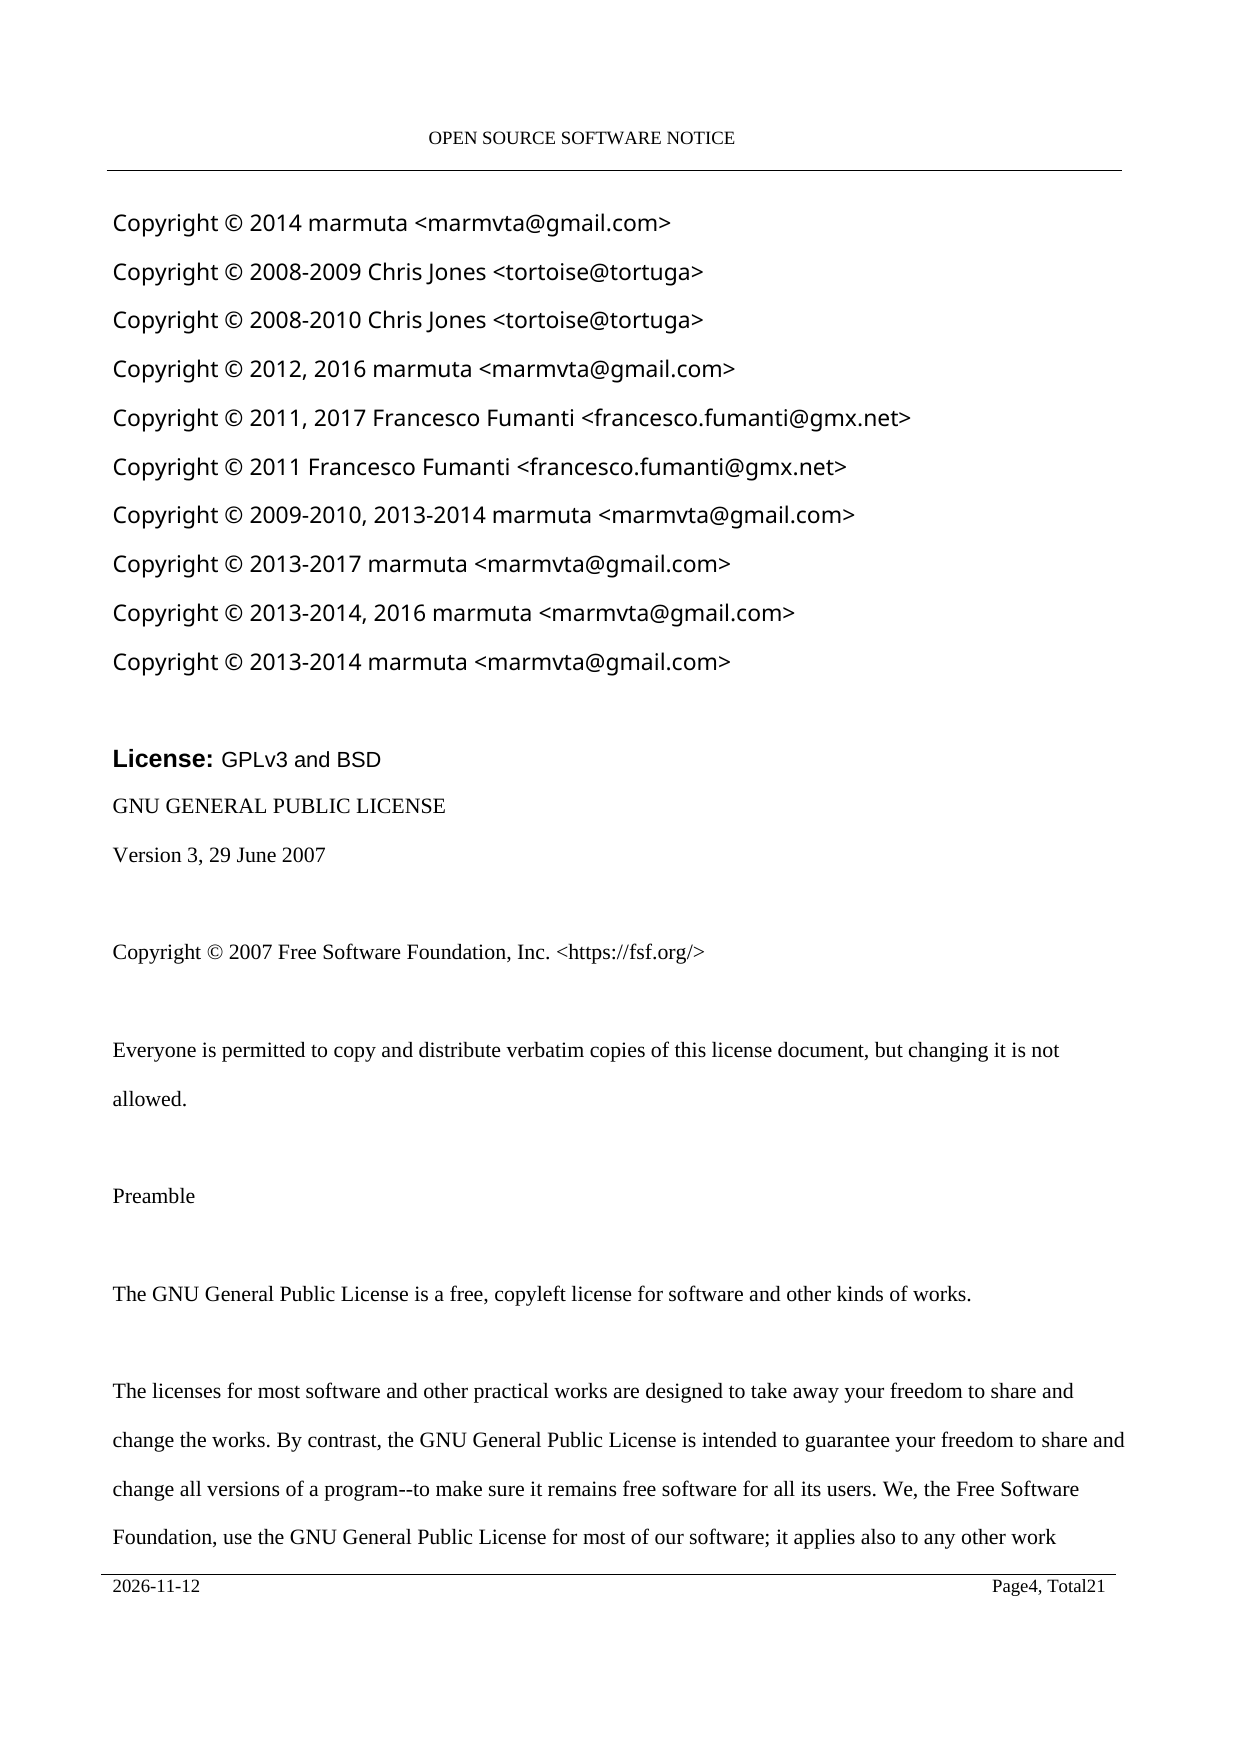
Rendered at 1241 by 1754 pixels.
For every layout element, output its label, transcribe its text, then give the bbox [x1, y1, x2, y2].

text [112, 789, 1128, 1553]
text License: GPLv3 and BSD [112, 743, 1128, 775]
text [112, 206, 1128, 726]
